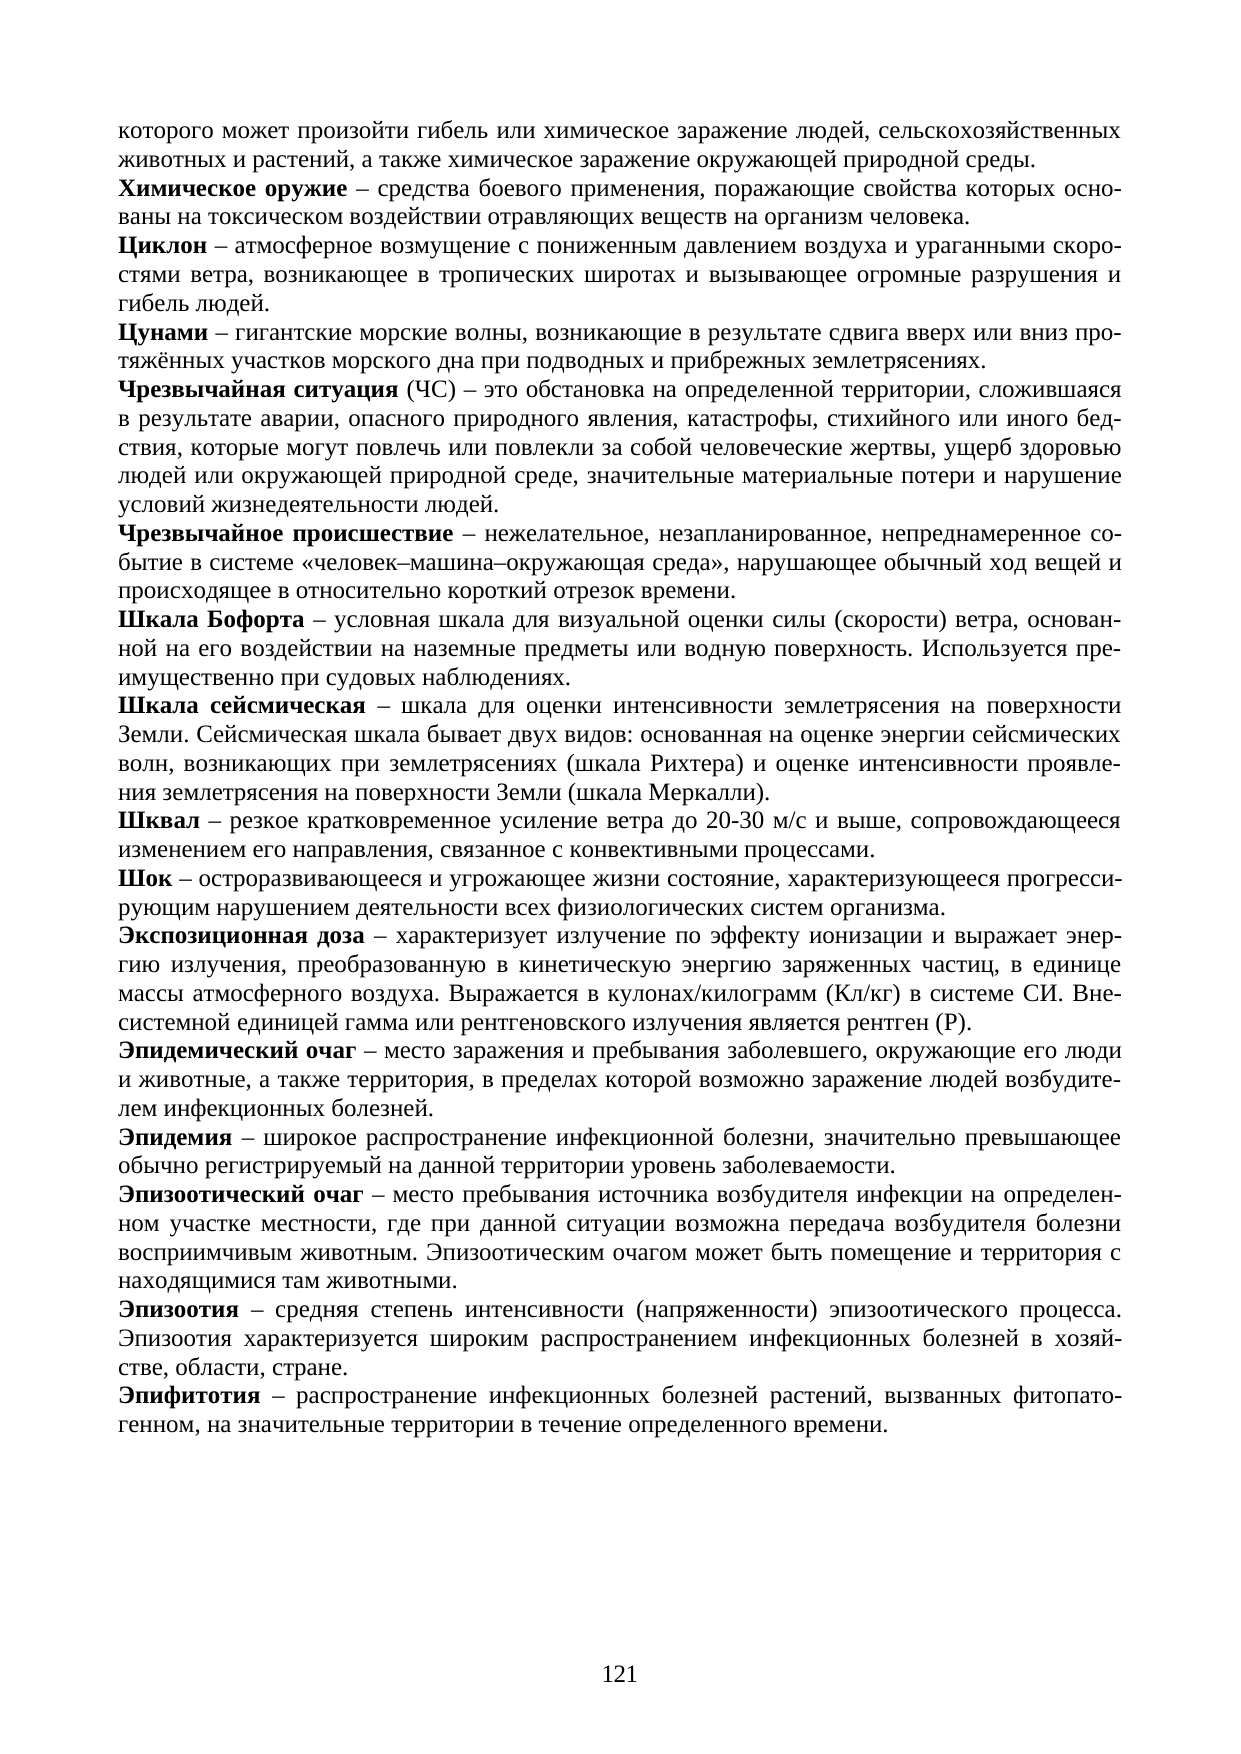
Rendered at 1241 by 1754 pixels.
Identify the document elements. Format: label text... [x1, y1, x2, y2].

text Чрезвычайная ситуация (ЧС) – это обстановка на определенной территории, сложившаяся в результате аварии, опасного природного явления, катастрофы, стихийного или иного бед- ствия, которые могут повлечь или повлекли за собой человеческие жертвы, ущерб здоровью людей или окружающей природной среде, значительные материальные потери и нарушение условий жизнедеятельности людей. [118, 374, 1122, 518]
text Шкала сейсмическая – шкала для оценки интенсивности землетрясения на поверхности Земли. Сейсмическая шкала бывает двух видов: основанная на оценке энергии сейсмических волн, возникающих при землетрясениях (шкала Рихтера) и оценке интенсивности проявле- ния землетрясения на поверхности Земли (шкала Меркалли). [118, 690, 1122, 805]
text Химическое оружие – средства боевого применения, поражающие свойства которых осно- ваны на токсическом воздействии отравляющих веществ на организм человека. [118, 173, 1122, 230]
text которого может произойти гибель или химическое заражение людей, сельскохозяйственных животных и растений, а также химическое заражение окружающей природной среды. [118, 115, 1122, 173]
text Экспозиционная доза – характеризует излучение по эффекту ионизации и выражает энер- гию излучения, преобразованную в кинетическую энергию заряженных частиц, в единице массы атмосферного воздуха. Выражается в кулонах/килограмм (Кл/кг) в системе СИ. Вне- системной единицей гамма или рентгеновского излучения является рентген (Р). [118, 920, 1123, 1035]
text Эпидемический очаг – место заражения и пребывания заболевшего, окружающие его люди и животные, а также территория, в пределах которой возможно заражение людей возбудите- лем инфекционных болезней. [118, 1035, 1122, 1122]
text Эпизоотия – средняя степень интенсивности (напряженности) эпизоотического процесса. Эпизоотия характеризуется широким распространением инфекционных болезней в хозяй- стве, области, стране. [118, 1294, 1123, 1380]
text Шок – остроразвивающееся и угрожающее жизни состояние, характеризующееся прогресси- рующим нарушением деятельности всех физиологических систем организма. [118, 863, 1123, 920]
text Эпидемия – широкое распространение инфекционной болезни, значительно превышающее обычно регистрируемый на данной территории уровень заболеваемости. [118, 1122, 1121, 1179]
text Чрезвычайное происшествие – нежелательное, незапланированное, непреднамеренное со- бытие в системе «человек–машина–окружающая среда», нарушающее обычный ход вещей и происходящее в относительно короткий отрезок времени. [118, 518, 1122, 604]
text Эпизоотический очаг – место пребывания источника возбудителя инфекции на определен- ном участке местности, где при данной ситуации возможна передача возбудителя болезни восприимчивым животным. Эпизоотическим очагом может быть помещение и территория с находящимися там животными. [118, 1179, 1123, 1294]
text Цунами – гигантские морские волны, возникающие в результате сдвига вверх или вниз про- тяжённых участков морского дна при подводных и прибрежных землетрясениях. [118, 317, 1123, 374]
text Шквал – резкое кратковременное усиление ветра до 20-30 м/с и выше, сопровождающееся изменением его направления, связанное с конвективными процессами. [118, 805, 1122, 863]
text Эпифитотия – распространение инфекционных болезней растений, вызванных фитопато- генном, на значительные территории в течение определенного времени. [118, 1381, 1123, 1438]
text Шкала Бофорта – условная шкала для визуальной оценки силы (скорости) ветра, основан- ной на его воздействии на наземные предметы или водную поверхность. Используется пре- имущественно при судовых наблюдениях. [118, 604, 1122, 690]
text Циклон – атмосферное возмущение с пониженным давлением воздуха и ураганными скоро- стями ветра, возникающее в тропических широтах и вызывающее огромные разрушения и гибель людей. [118, 230, 1122, 317]
